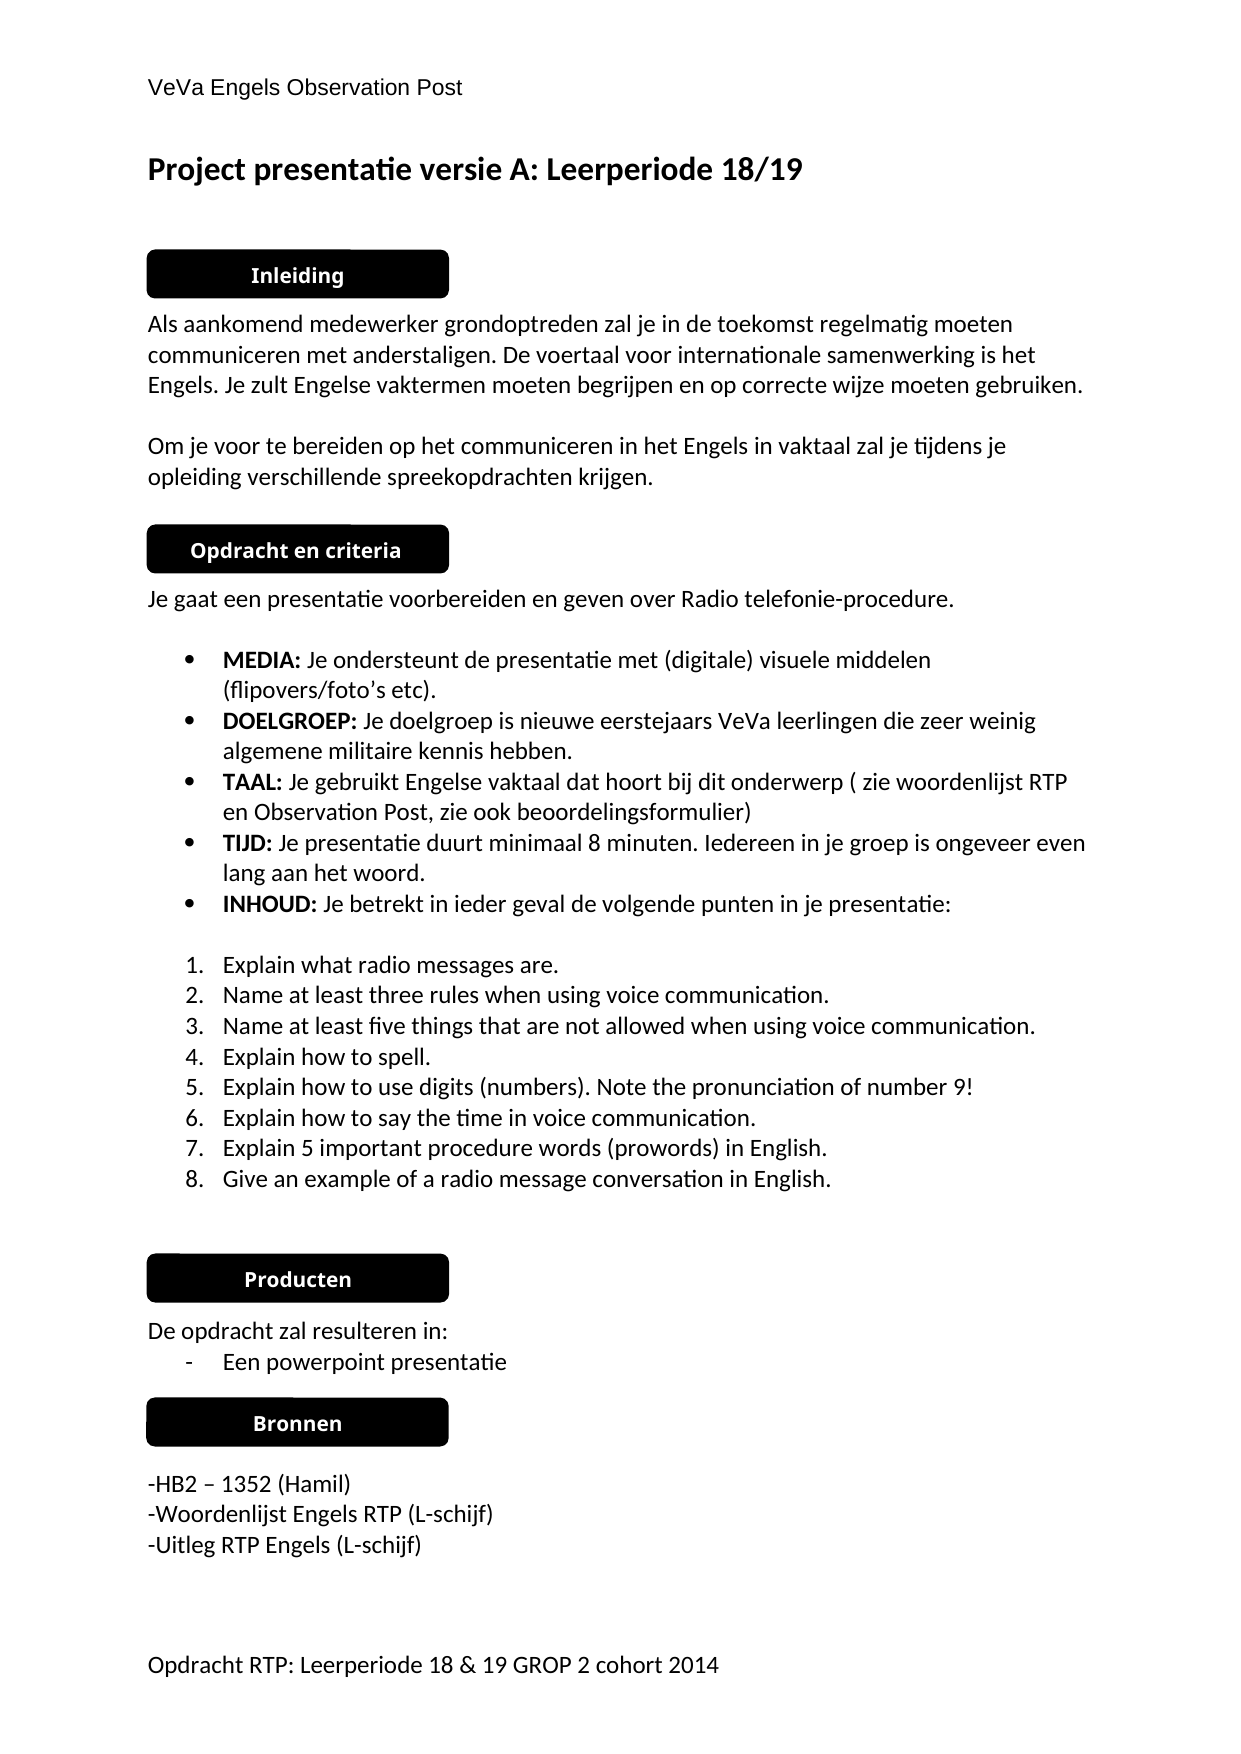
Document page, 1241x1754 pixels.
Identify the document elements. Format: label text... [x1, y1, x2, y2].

list TIJD: Je presentatie duurt minimaal 8 minuten. Iedereen in je groep is ongeveer even lang aan het woord. [185, 827, 1093, 888]
text Als aankomend medewerker grondoptreden zal je in de toekomst regelmatig moeten communiceren met anderstaligen. De voertaal voor internationale samenwerking is het Engels. Je zult Engelse vaktermen moeten begrijpen en op correcte wijze moeten gebruiken. [148, 308, 1093, 400]
text Om je voor te bereiden op het communiceren in het Engels in vaktaal zal je tijdens je opleiding verschillende spreekopdrachten krijgen. [148, 430, 1093, 491]
text Je gaat een presentatie voorbereiden en geven over Radio telefonie-procedure. [148, 583, 1093, 613]
text De opdracht zal resulteren in: [148, 1315, 1093, 1346]
list Explain how to use digits (numbers). Note the pronunciation of number 9! [185, 1071, 1093, 1102]
list Explain how to spell. [185, 1041, 1093, 1071]
list DOELGROEP: Je doelgroep is nieuwe eerstejaars VeVa leerlingen die zeer weinig algemene militaire kennis hebben. [185, 705, 1093, 766]
list MEDIA: Je ondersteunt de presentatie met (digitale) visuele middelen (flipovers/foto’s etc). [185, 644, 1093, 705]
list Name at least five things that are not allowed when using voice communication. [185, 1010, 1093, 1041]
list Explain what radio messages are. [185, 949, 1093, 980]
list Explain how to say the time in voice communication. [185, 1102, 1093, 1132]
list TAAL: Je gebruikt Engelse vaktaal dat hoort bij dit onderwerp ( zie woordenlijst RTP en Observation Post, zie ook beoordelingsformulier) [185, 766, 1093, 827]
text -HB2 – 1352 (Hamil) [148, 1468, 1093, 1498]
list Name at least three rules when using voice communication. [185, 980, 1093, 1010]
text Project presentatie versie A: Leerperiode 18/19 [148, 148, 1093, 188]
text -Woordenlijst Engels RTP (L-schijf) [148, 1498, 1093, 1529]
text -Uitleg RTP Engels (L-schijf) [148, 1529, 1093, 1559]
list Give an example of a radio message conversation in English. [185, 1163, 1093, 1193]
list Explain 5 important procedure words (prowords) in English. [185, 1132, 1093, 1163]
list Een powerpoint presentatie [185, 1346, 1093, 1376]
list INHOUD: Je betrekt in ieder geval de volgende punten in je presentatie: [185, 888, 1093, 919]
